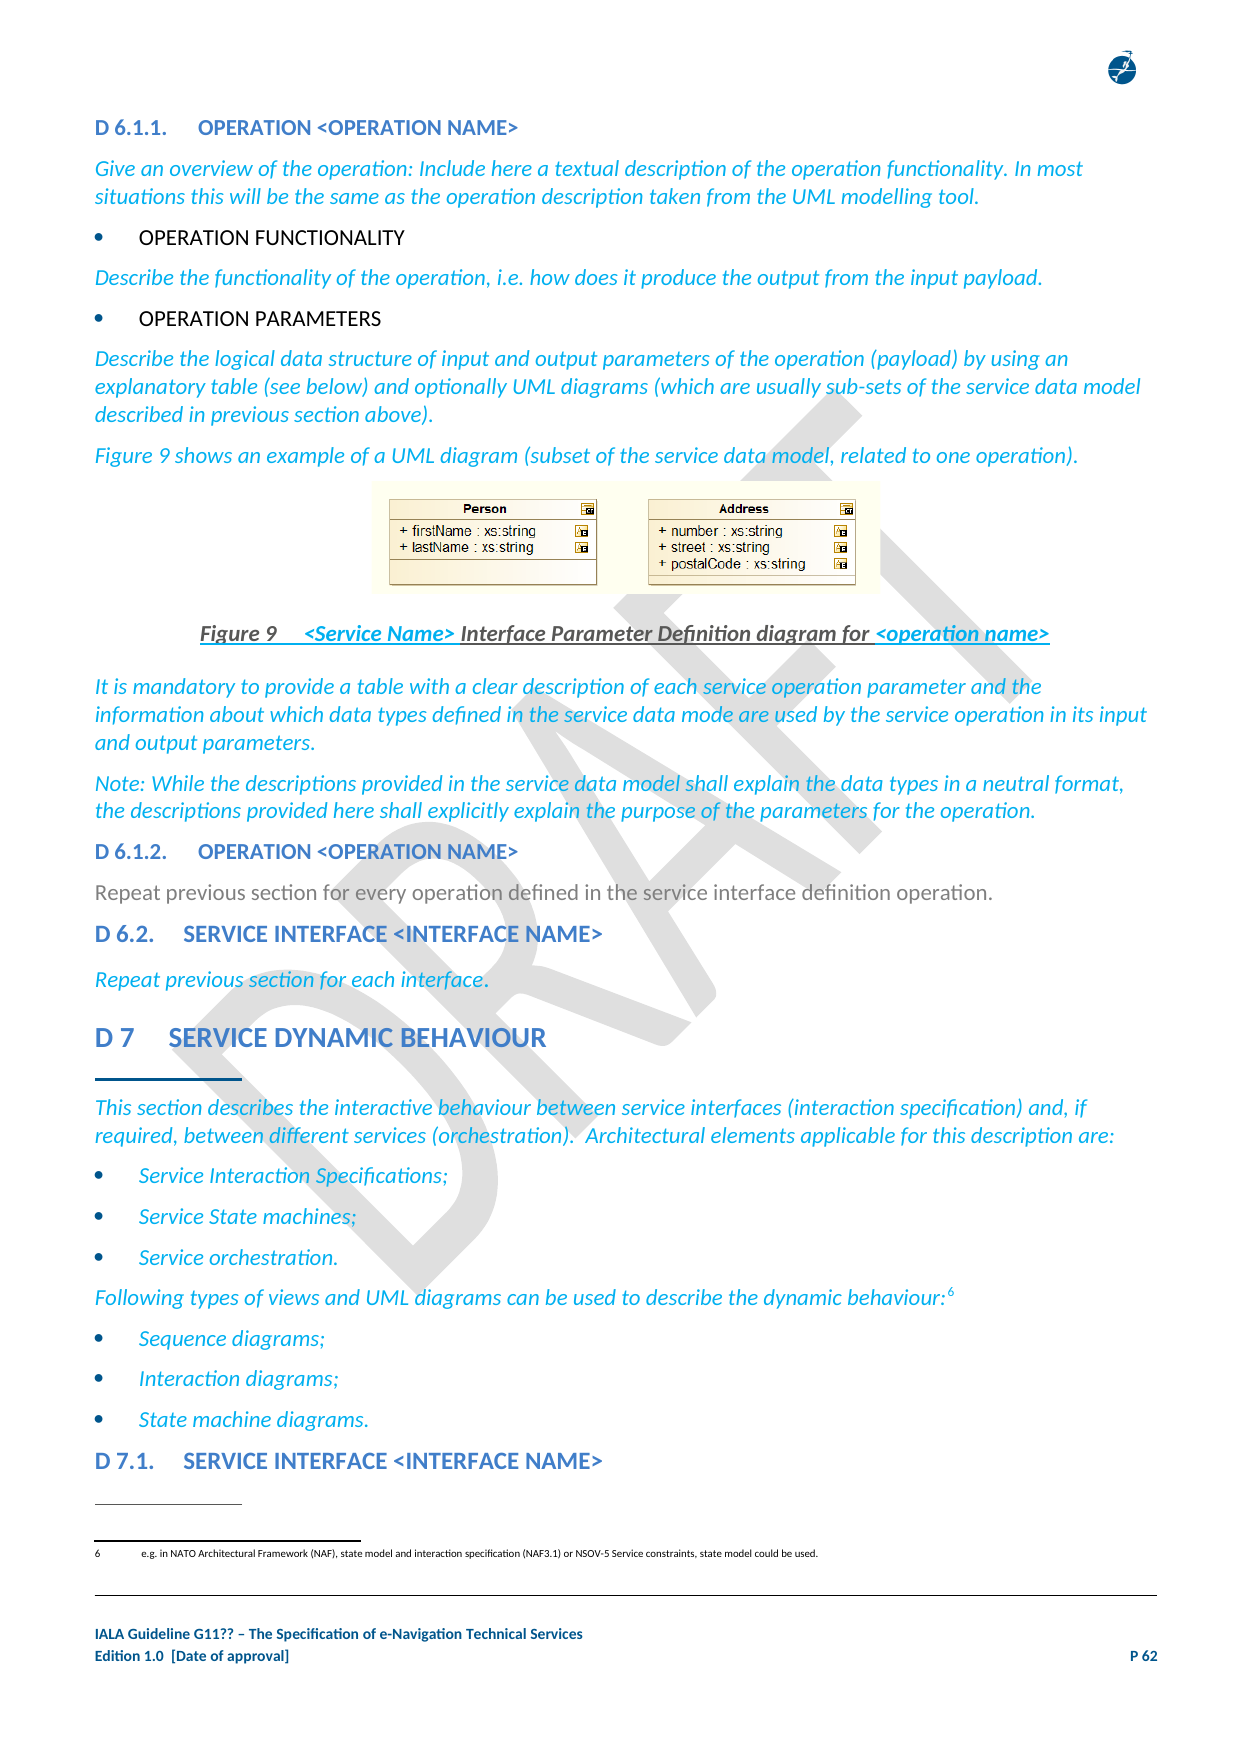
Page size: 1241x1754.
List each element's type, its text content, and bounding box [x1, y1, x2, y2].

text Service Interface <Interface Name> [94, 918, 1157, 949]
text OPERATION FUNCTIONALITY [94, 223, 1157, 251]
text Following types of views and UML diagrams can be used to describe the dynamic behaviour: [94, 1283, 1157, 1311]
text Service Interface <Interface Name> [94, 1445, 1157, 1476]
text Sequence diagrams; [94, 1324, 1157, 1352]
text Describe the logical data structure of input and output parameters of the operation (payload) by using an explanatory table (see below) and optionally UML diagrams (which are usually sub-sets of the service data model described in previous section above). [94, 344, 1157, 428]
text Repeat previous section for every operation defined in the service interface definition operation. [94, 878, 1157, 906]
text Interaction diagrams; [94, 1364, 1157, 1392]
text Repeat previous section for each interface. [94, 963, 1157, 994]
text <Service Name> Interface Parameter Definition diagram for <operation name> [94, 619, 1157, 647]
text Service orchestration. [94, 1243, 1157, 1271]
text OPERATION <OPERATION NAME> [94, 837, 1157, 865]
text This section describes the interactive behaviour between service interfaces (interaction specification) and, if required, between different services (orchestration). Architectural elements applicable for this description are: [94, 1093, 1157, 1149]
picture [371, 481, 881, 594]
text Service Interaction Specifications; [94, 1162, 1157, 1189]
text Note: While the descriptions provided in the service data model shall explain the data types in a neutral format, the descriptions provided here shall explicitly explain the purpose of the parameters for the operation. [94, 769, 1157, 825]
text Give an overview of the operation: Include here a textual description of the operation functionality. In most situations this will be the same as the operation description taken from the UML modelling tool. [94, 154, 1157, 210]
text State machine diagrams. [94, 1405, 1157, 1433]
text Describe the functionality of the operation, i.e. how does it produce the output from the input payload. [94, 263, 1157, 291]
text OPERATION <OPERATION NAME> [94, 113, 1157, 142]
text OPERATION PARAMETERS [94, 304, 1157, 332]
text Service State machines; [94, 1202, 1157, 1230]
text Figure 9 shows an example of a UML diagram (subset of the service data model, related to one operation). [94, 441, 1157, 469]
text SERVICE DYNAMIC BEHAVIOUR [94, 1019, 1157, 1054]
picture [1077, 0, 1196, 119]
text It is mandatory to provide a table with a clear description of each service operation parameter and the information about which data types defined in the service data mode are used by the service operation in its input and output parameters. [94, 672, 1157, 756]
